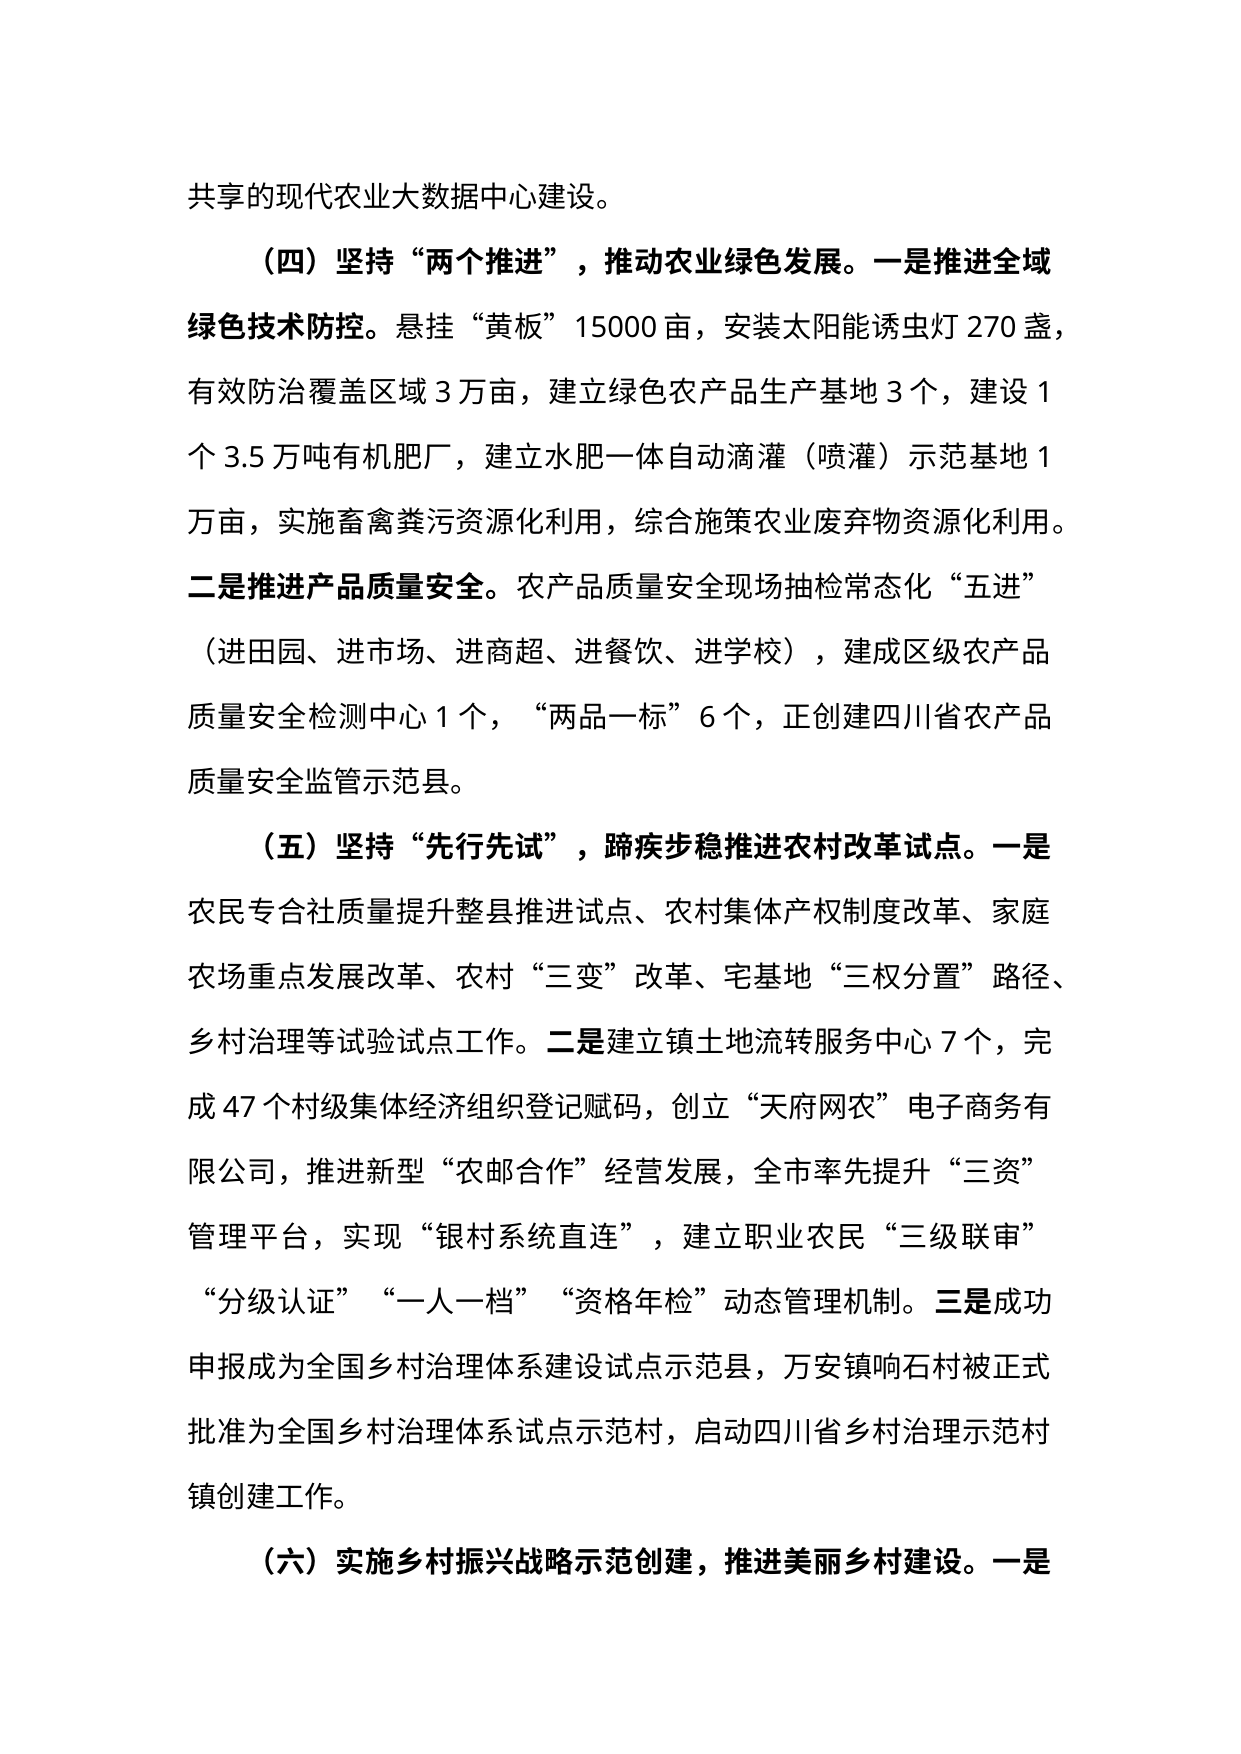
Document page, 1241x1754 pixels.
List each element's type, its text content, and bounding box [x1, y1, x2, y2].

text （四）坚持“两个推进”，推动农业绿色发展。一是推进全域绿色技术防控。悬挂“黄板”15000亩，安装太阳能诱虫灯270盏，有效防治覆盖区域3万亩，建立绿色农产品生产基地3个，建设1个3.5万吨有机肥厂，建立水肥一体自动滴灌（喷灌）示范基地1万亩，实施畜禽粪污资源化利用，综合施策农业废弃物资源化利用。二是推进产品质量安全。农产品质量安全现场抽检常态化“五进”（进田园、进市场、进商超、进餐饮、进学校），建成区级农产品质量安全检测中心1个，“两品一标”6个，正创建四川省农产品质量安全监管示范县。 [187, 227, 1053, 812]
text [187, 1527, 1053, 1592]
text （五）坚持“先行先试”，蹄疾步稳推进农村改革试点。一是农民专合社质量提升整县推进试点、农村集体产权制度改革、家庭农场重点发展改革、农村“三变”改革、宅基地“三权分置”路径、乡村治理等试验试点工作。二是建立镇土地流转服务中心7个，完成47个村级集体经济组织登记赋码，创立“天府网农”电子商务有限公司，推进新型“农邮合作”经营发展，全市率先提升“三资”管理平台，实现“银村系统直连”，建立职业农民“三级联审”“分级认证”“一人一档”“资格年检”动态管理机制。三是成功申报成为全国乡村治理体系建设试点示范县，万安镇响石村被正式批准为全国乡村治理体系试点示范村，启动四川省乡村治理示范村镇创建工作。 [187, 812, 1053, 1527]
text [187, 162, 1053, 227]
